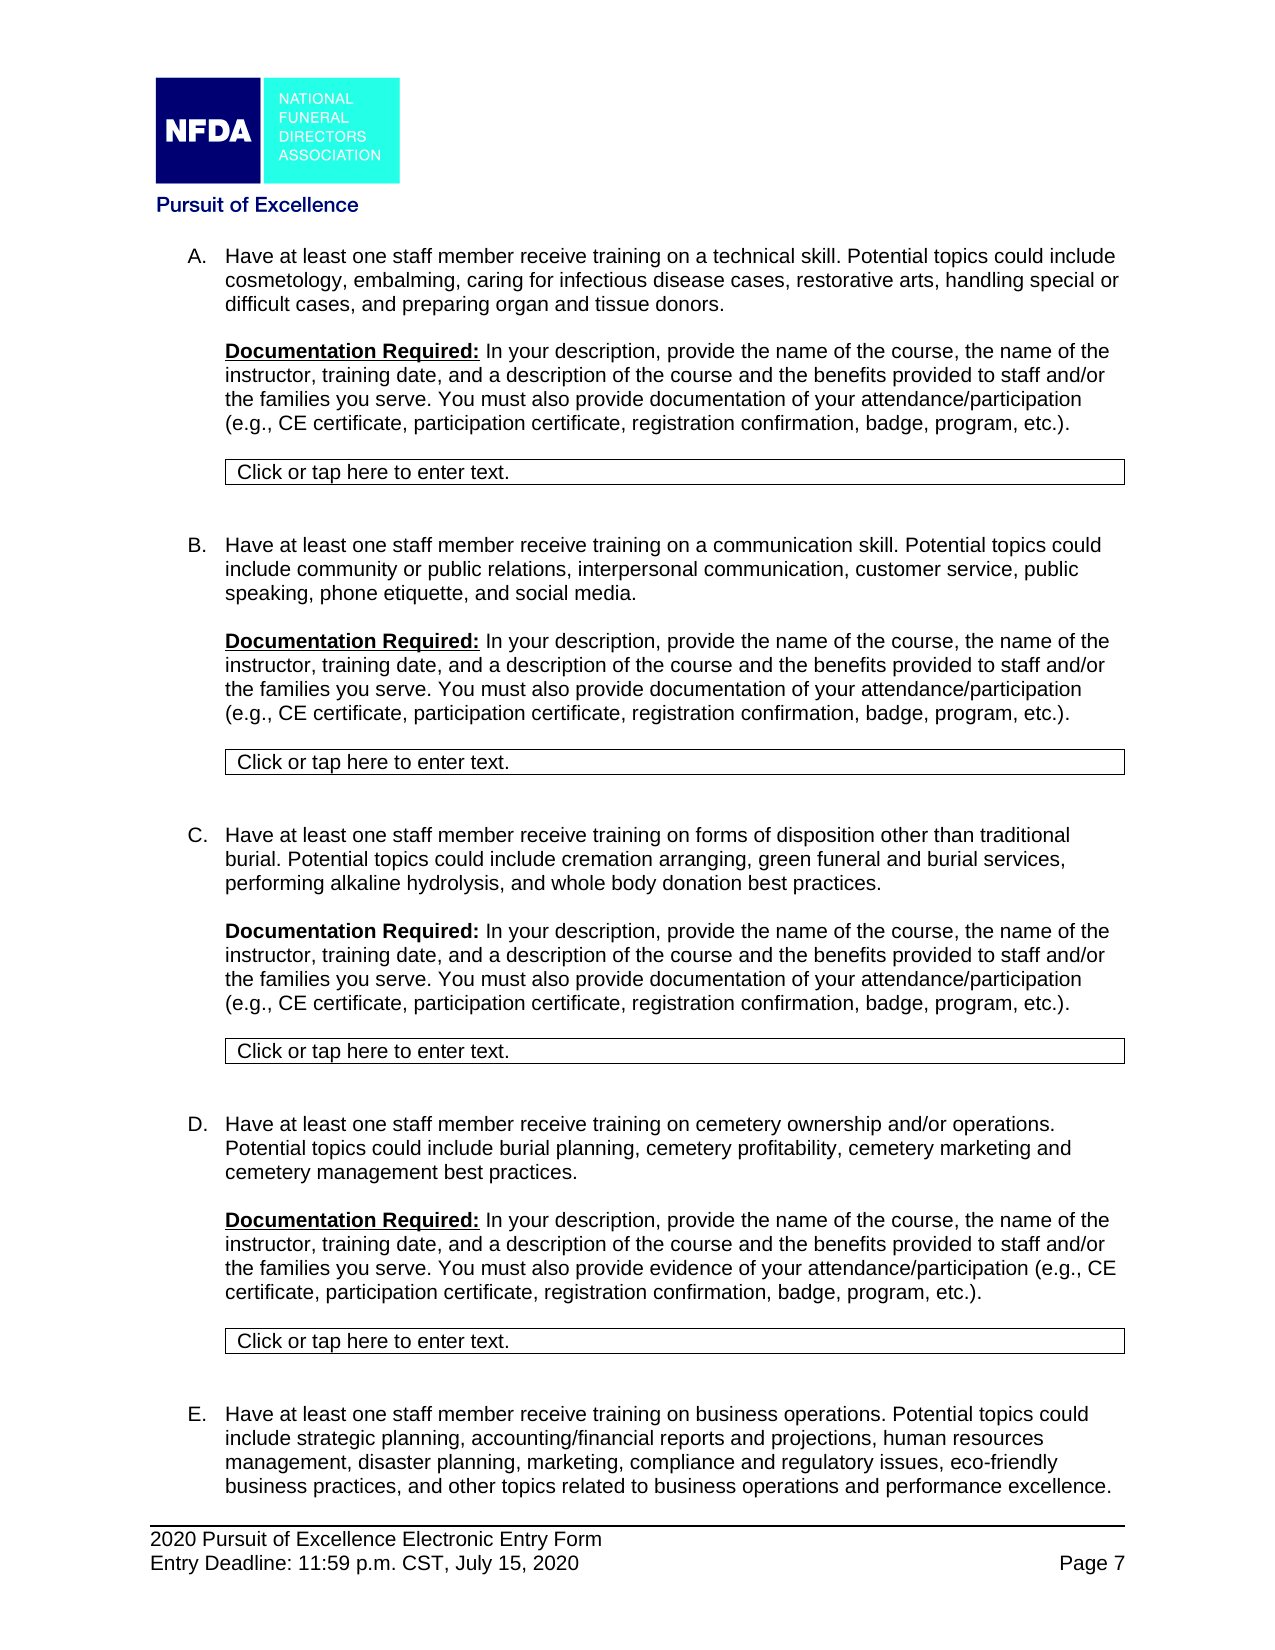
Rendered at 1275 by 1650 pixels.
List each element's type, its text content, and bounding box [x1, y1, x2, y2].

list Have at least one staff member receive training on a communication skill. Potential topics could include community or public relations, interpersonal communication, customer service, public speaking, phone etiquette, and social media. [187, 533, 1125, 605]
list Have at least one staff member receive training on a technical skill. Potential topics could include cosmetology, embalming, caring for infectious disease cases, restorative arts, handling special or difficult cases, and preparing organ and tissue donors. [187, 243, 1125, 315]
list Documentation Required: In your description, provide the name of the course, the name of the instructor, training date, and a description of the course and the benefits provided to staff and/or the families you serve. You must also provide documentation of your attendance/participation (e.g., CE certificate, participation certificate, registration confirmation, badge, program, etc.). [225, 918, 1125, 1014]
list Have at least one staff member receive training on business operations. Potential topics could include strategic planning, accounting/financial reports and projections, human resources management, disaster planning, marketing, compliance and regulatory issues, eco-friendly business practices, and other topics related to business operations and performance excellence. [187, 1402, 1125, 1498]
picture [150, 75, 403, 220]
list Have at least one staff member receive training on cemetery ownership and/or operations. Potential topics could include burial planning, cemetery profitability, cemetery marketing and cemetery management best practices. [187, 1112, 1125, 1184]
list Documentation Required: In your description, provide the name of the course, the name of the instructor, training date, and a description of the course and the benefits provided to staff and/or the families you serve. You must also provide documentation of your attendance/participation (e.g., CE certificate, participation certificate, registration confirmation, badge, program, etc.). [225, 339, 1125, 435]
list Documentation Required: In your description, provide the name of the course, the name of the instructor, training date, and a description of the course and the benefits provided to staff and/or the families you serve. You must also provide documentation of your attendance/participation (e.g., CE certificate, participation certificate, registration confirmation, badge, program, etc.). [225, 629, 1125, 725]
list Have at least one staff member receive training on forms of disposition other than traditional burial. Potential topics could include cremation arranging, green funeral and burial services, performing alkaline hydrolysis, and whole body donation best practices. [187, 823, 1125, 894]
list Documentation Required: In your description, provide the name of the course, the name of the instructor, training date, and a description of the course and the benefits provided to staff and/or the families you serve. You must also provide evidence of your attendance/participation (e.g., CE certificate, participation certificate, registration confirmation, badge, program, etc.). [225, 1208, 1125, 1304]
